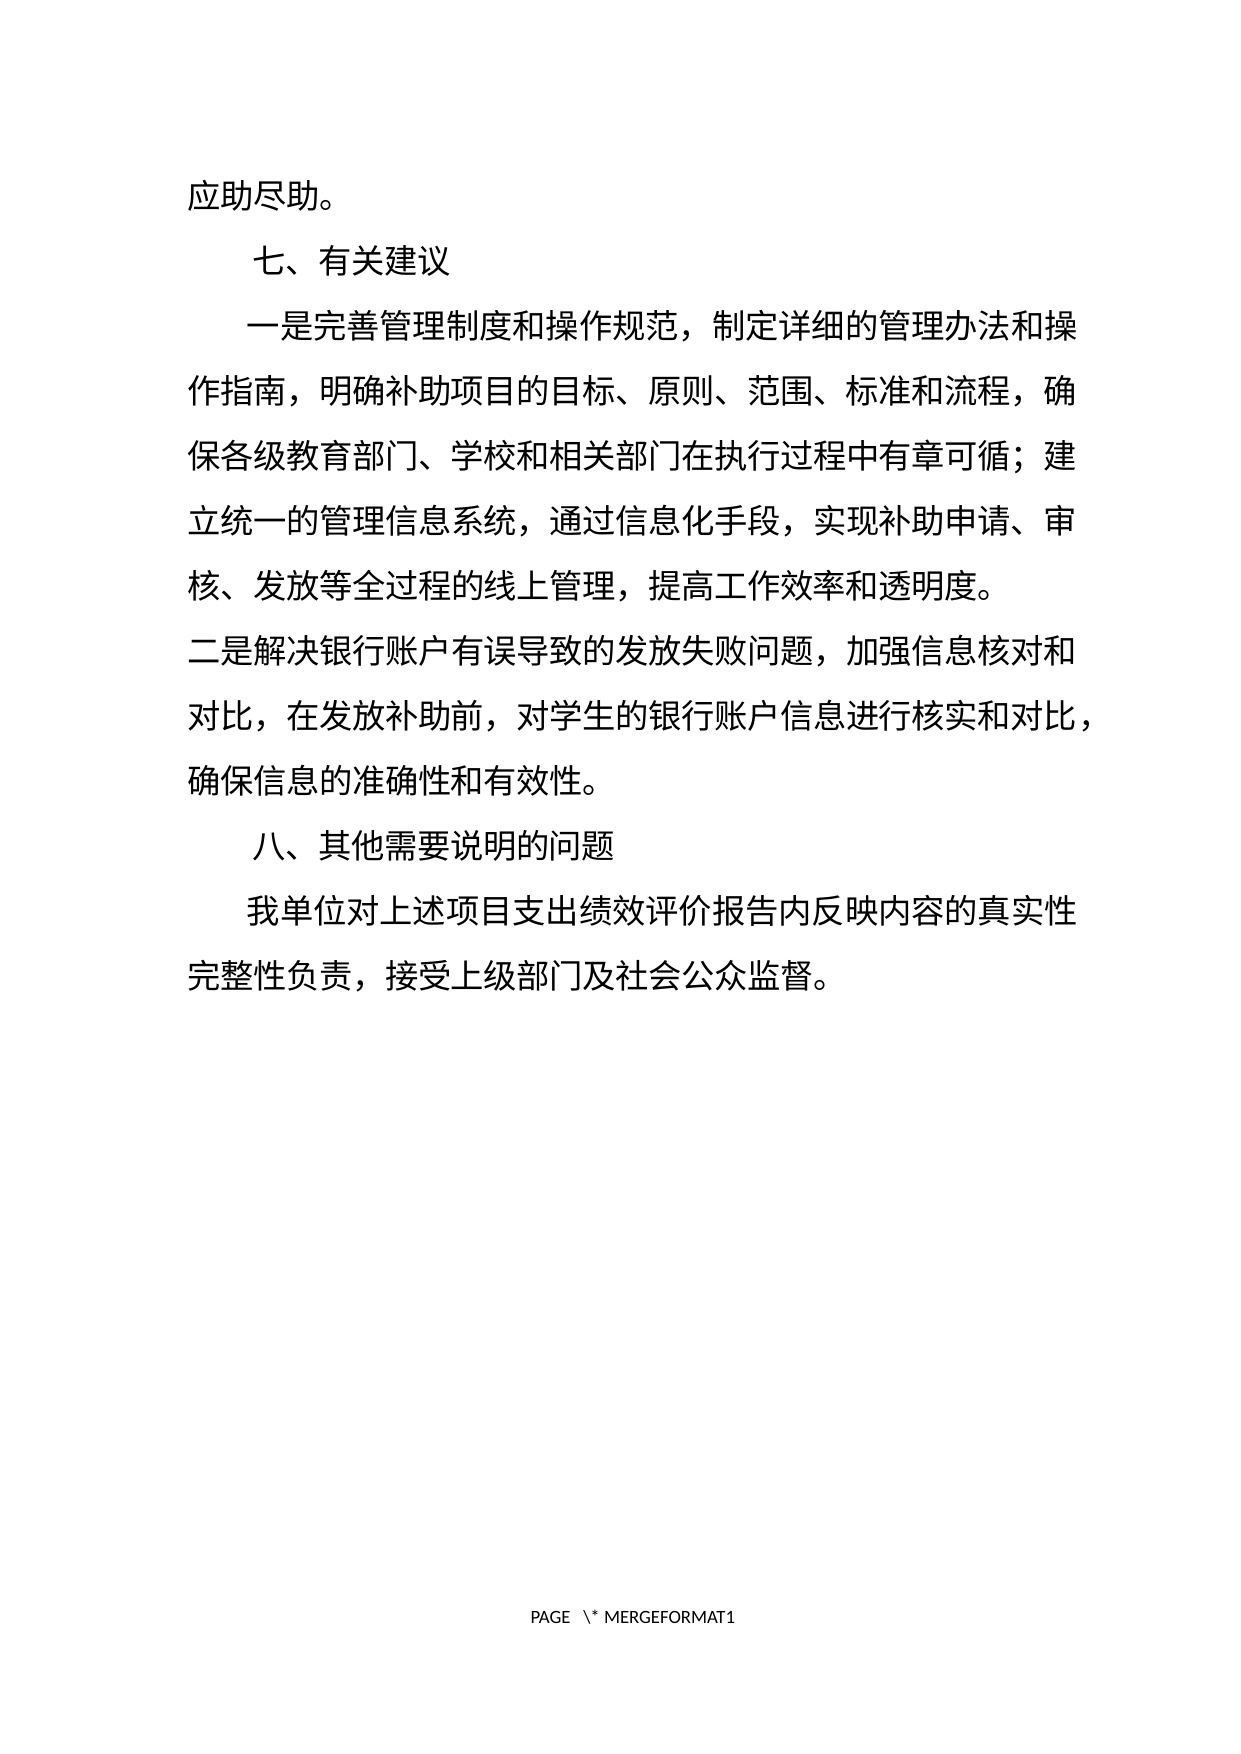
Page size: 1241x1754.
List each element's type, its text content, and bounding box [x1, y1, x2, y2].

text 七、有关建议 [187, 227, 1078, 292]
text 八、其他需要说明的问题 [187, 812, 1078, 877]
text 一是完善管理制度和操作规范，制定详细的管理办法和操作指南，明确补助项目的目标、原则、范围、标准和流程，确保各级教育部门、学校和相关部门在执行过程中有章可循；建立统一的管理信息系统，通过信息化手段，实现补助申请、审核、发放等全过程的线上管理，提高工作效率和透明度。 二是解决银行账户有误导致的发放失败问题，加强信息核对和对比，在发放补助前，对学生的银行账户信息进行核实和对比，确保信息的准确性和有效性。 [187, 292, 1078, 812]
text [187, 162, 1078, 227]
text 我单位对上述项目支出绩效评价报告内反映内容的真实性、完整性负责，接受上级部门及社会公众监督。 [187, 877, 1078, 1007]
